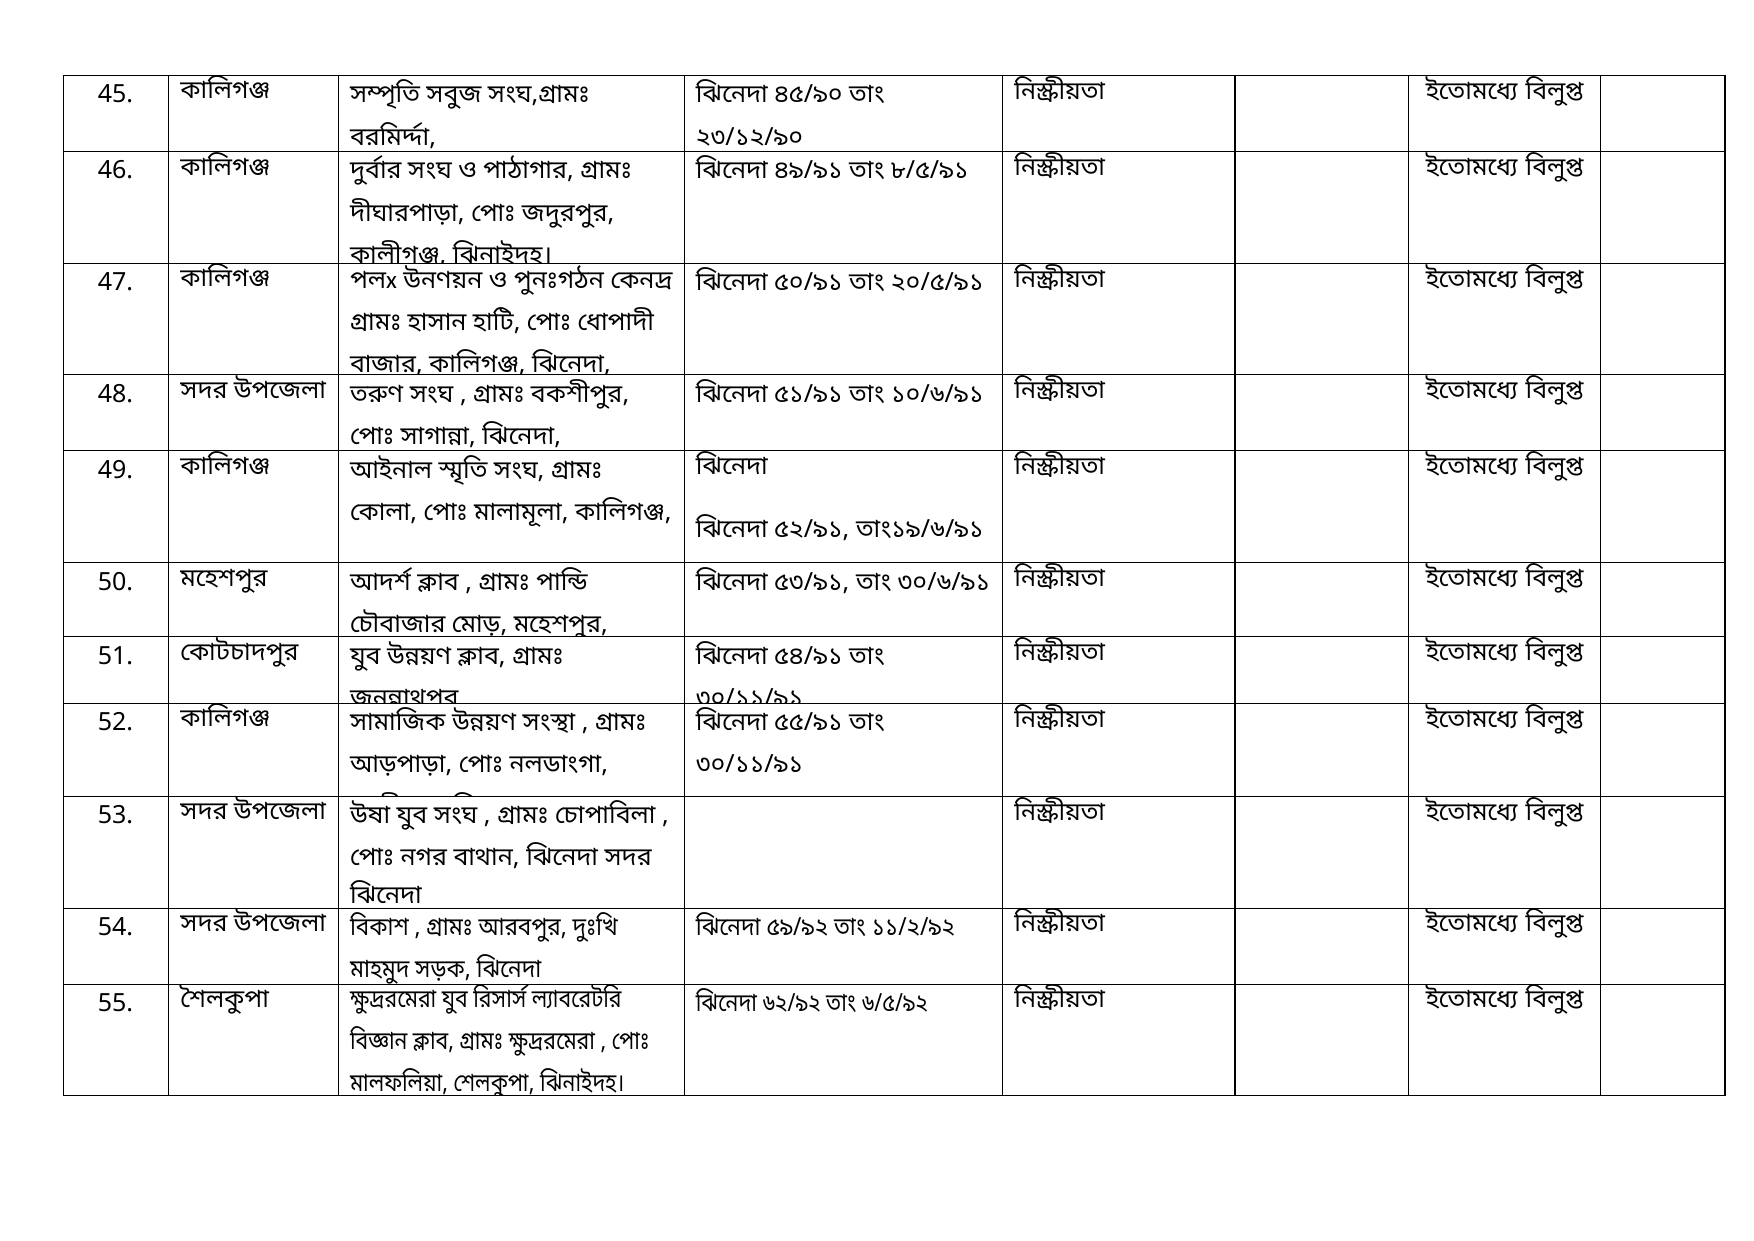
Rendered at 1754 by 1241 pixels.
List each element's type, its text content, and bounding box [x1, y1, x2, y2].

table_cell [1601, 264, 1724, 374]
table_cell [1601, 451, 1724, 562]
table_cell [685, 797, 1002, 907]
table_cell [1236, 264, 1408, 374]
table_cell ঝিনেদা ৫৯/৯২ তাং ১১/২/৯২ [685, 909, 1002, 983]
table_cell নিস্ক্রীয়তা [1003, 797, 1234, 907]
table_cell [64, 375, 168, 450]
table_cell [1601, 563, 1724, 636]
table_cell ঝিনেদা ৫৪/৯১ তাং ৩০/১১/৯১ [685, 637, 1002, 703]
table_cell ইতোমধ্যে বিলুপ্ত [1409, 637, 1600, 703]
table_cell [64, 797, 168, 907]
table_cell সদর উপজেলা [169, 375, 338, 450]
table_cell আইনাল স্মৃতি সংঘ, গ্রামঃ কোলা, পোঃ মালামূলা, কালিগঞ্জ, [339, 451, 684, 562]
table_cell ঝিনেদা ৫১/৯১ তাং ১০/৬/৯১ [685, 375, 1002, 450]
table_cell ঝিনেদা ৫৫/৯১ তাং ৩০/১১/৯১ [685, 704, 1002, 796]
table_cell [1601, 152, 1724, 263]
table_cell [64, 152, 168, 263]
table_cell নিস্ক্রীয়তা [1003, 375, 1234, 450]
table_cell ইতোমধ্যে বিলুপ্ত [1409, 451, 1600, 562]
table_cell কোটচাদপুর [169, 637, 338, 703]
table_cell ইতোমধ্যে বিলুপ্ত [1409, 76, 1600, 151]
table_cell [64, 704, 168, 796]
table_cell [1236, 797, 1408, 907]
table_cell [64, 76, 168, 151]
table_cell সামাজিক উন্নয়ণ সংস্থা , গ্রামঃ আড়পাড়া, পোঃ নলডাংগা, কালীগঞ্জ, ঝিনেদা [339, 704, 684, 796]
table_cell ঝিনেদা ৫৩/৯১, তাং ৩০/৬/৯১ [685, 563, 1002, 636]
table_cell সদর উপজেলা [169, 909, 338, 983]
table_cell নিস্ক্রীয়তা [1003, 909, 1234, 983]
table_cell নিস্ক্রীয়তা [1003, 76, 1234, 151]
table_cell ইতোমধ্যে বিলুপ্ত [1409, 704, 1600, 796]
table_cell নিস্ক্রীয়তা [1003, 704, 1234, 796]
table_cell কালিগঞ্জ [169, 76, 338, 151]
table_cell উষা যুব সংঘ , গ্রামঃ চোপাবিলা , পোঃ নগর বাথান, ঝিনেদা সদর ঝিনেদা ঝিনেদা ৫৬/৯১ তাং ৩০/১১/৯১ [339, 797, 684, 907]
table_cell [1236, 563, 1408, 636]
table_cell ইতোমধ্যে বিলুপ্ত [1409, 152, 1600, 263]
table_cell যুব উন্নয়ণ ক্লাব, গ্রামঃ জনন্নাথপুর, পোঃ কোটচাঁদপুর, ঝিনাইদহ। [339, 637, 684, 703]
table_cell [64, 985, 168, 1095]
table_cell [1236, 375, 1408, 450]
table_cell [64, 563, 168, 636]
table_cell ইতোমধ্যে বিলুপ্ত [1409, 563, 1600, 636]
table_cell ঝিনেদা ৪৫/৯০ তাং ২৩/১২/৯০ [685, 76, 1002, 151]
table_cell [1601, 797, 1724, 907]
table_cell আদর্শ ক্লাব , গ্রামঃ পান্ডি চৌবাজার মোড়, মহেশপুর, ঝিনেদা [339, 563, 684, 636]
table_cell ইতোমধ্যে বিলুপ্ত [1409, 909, 1600, 983]
table_cell [1601, 909, 1724, 983]
table_cell ক্ষুদ্ররমেরা যুব রিসার্স ল্যাবরেটরি বিজ্ঞান ক্লাব, গ্রামঃ ক্ষুদ্ররমেরা , পোঃ মালফলিয়া, শেলকুপা, ঝিনাইদহ। [339, 985, 684, 1095]
table_cell [1601, 637, 1724, 703]
table_cell ঝিনেদা ৫০/৯১ তাং ২০/৫/৯১ [685, 264, 1002, 374]
table_cell [1601, 375, 1724, 450]
table_cell শৈলকুপা [169, 985, 338, 1095]
table_cell ঝিনেদা ৬২/৯২ তাং ৬/৫/৯২ [685, 985, 1002, 1095]
table_cell ঝিনেদা ঝিনেদা ৫২/৯১, তাং১৯/৬/৯১ [685, 451, 1002, 562]
table_cell [64, 451, 168, 562]
table_cell নিস্ক্রীয়তা [1003, 637, 1234, 703]
table_cell কালিগঞ্জ [169, 704, 338, 796]
table_cell মহেশপুর [169, 563, 338, 636]
table_cell [1236, 985, 1408, 1095]
table_cell [64, 909, 168, 983]
table_cell তরুণ সংঘ , গ্রামঃ বকশীপুর, পোঃ সাগান্না, ঝিনেদা, [339, 375, 684, 450]
table_cell নিস্ক্রীয়তা [1003, 152, 1234, 263]
table_cell [1601, 76, 1724, 151]
table_cell [64, 264, 168, 374]
table_cell ঝিনেদা ৪৯/৯১ তাং ৮/৫/৯১ [685, 152, 1002, 263]
table_cell [1236, 909, 1408, 983]
table_cell নিস্ক্রীয়তা [1003, 563, 1234, 636]
table_cell সম্পৃতি সবুজ সংঘ,গ্রামঃ বরমির্দ্দা, পোঃ বেথুলি, কালীগঞ্জ, ঝিনাইদহ [339, 76, 684, 151]
table_cell ইতোমধ্যে বিলুপ্ত [1409, 985, 1600, 1095]
table_cell কালিগঞ্জ [169, 152, 338, 263]
table_cell দুর্বার সংঘ ও পাঠাগার, গ্রামঃ দীঘারপাড়া, পোঃ জদুরপুর, কালীগঞ্জ, ঝিনাইদহ। [339, 152, 684, 263]
table_cell ইতোমধ্যে বিলুপ্ত [1409, 264, 1600, 374]
table_cell [1601, 985, 1724, 1095]
table_cell নিস্ক্রীয়তা [1003, 451, 1234, 562]
table_cell [1236, 152, 1408, 263]
table_cell [1236, 704, 1408, 796]
table_cell বিকাশ , গ্রামঃ আরবপুর, দুঃখি মাহমুদ সড়ক, ঝিনেদা [339, 909, 684, 983]
table_cell পলx উনণয়ন ও পুনঃগঠন কেনদ্র গ্রামঃ হাসান হাটি, পোঃ ধোপাদী বাজার, কালিগঞ্জ, ঝিনেদা, [339, 264, 684, 374]
table_cell কালিগঞ্জ [169, 451, 338, 562]
table_cell ইতোমধ্যে বিলুপ্ত [1409, 797, 1600, 907]
table_cell ইতোমধ্যে বিলুপ্ত [1409, 375, 1600, 450]
table_cell নিস্ক্রীয়তা [1003, 985, 1234, 1095]
table_cell [1236, 76, 1408, 151]
table_cell কালিগঞ্জ [169, 264, 338, 374]
table_cell [1601, 704, 1724, 796]
table_cell সদর উপজেলা [169, 797, 338, 907]
table_cell [1236, 451, 1408, 562]
table_cell নিস্ক্রীয়তা [1003, 264, 1234, 374]
table_cell [64, 637, 168, 703]
table_cell [1236, 637, 1408, 703]
